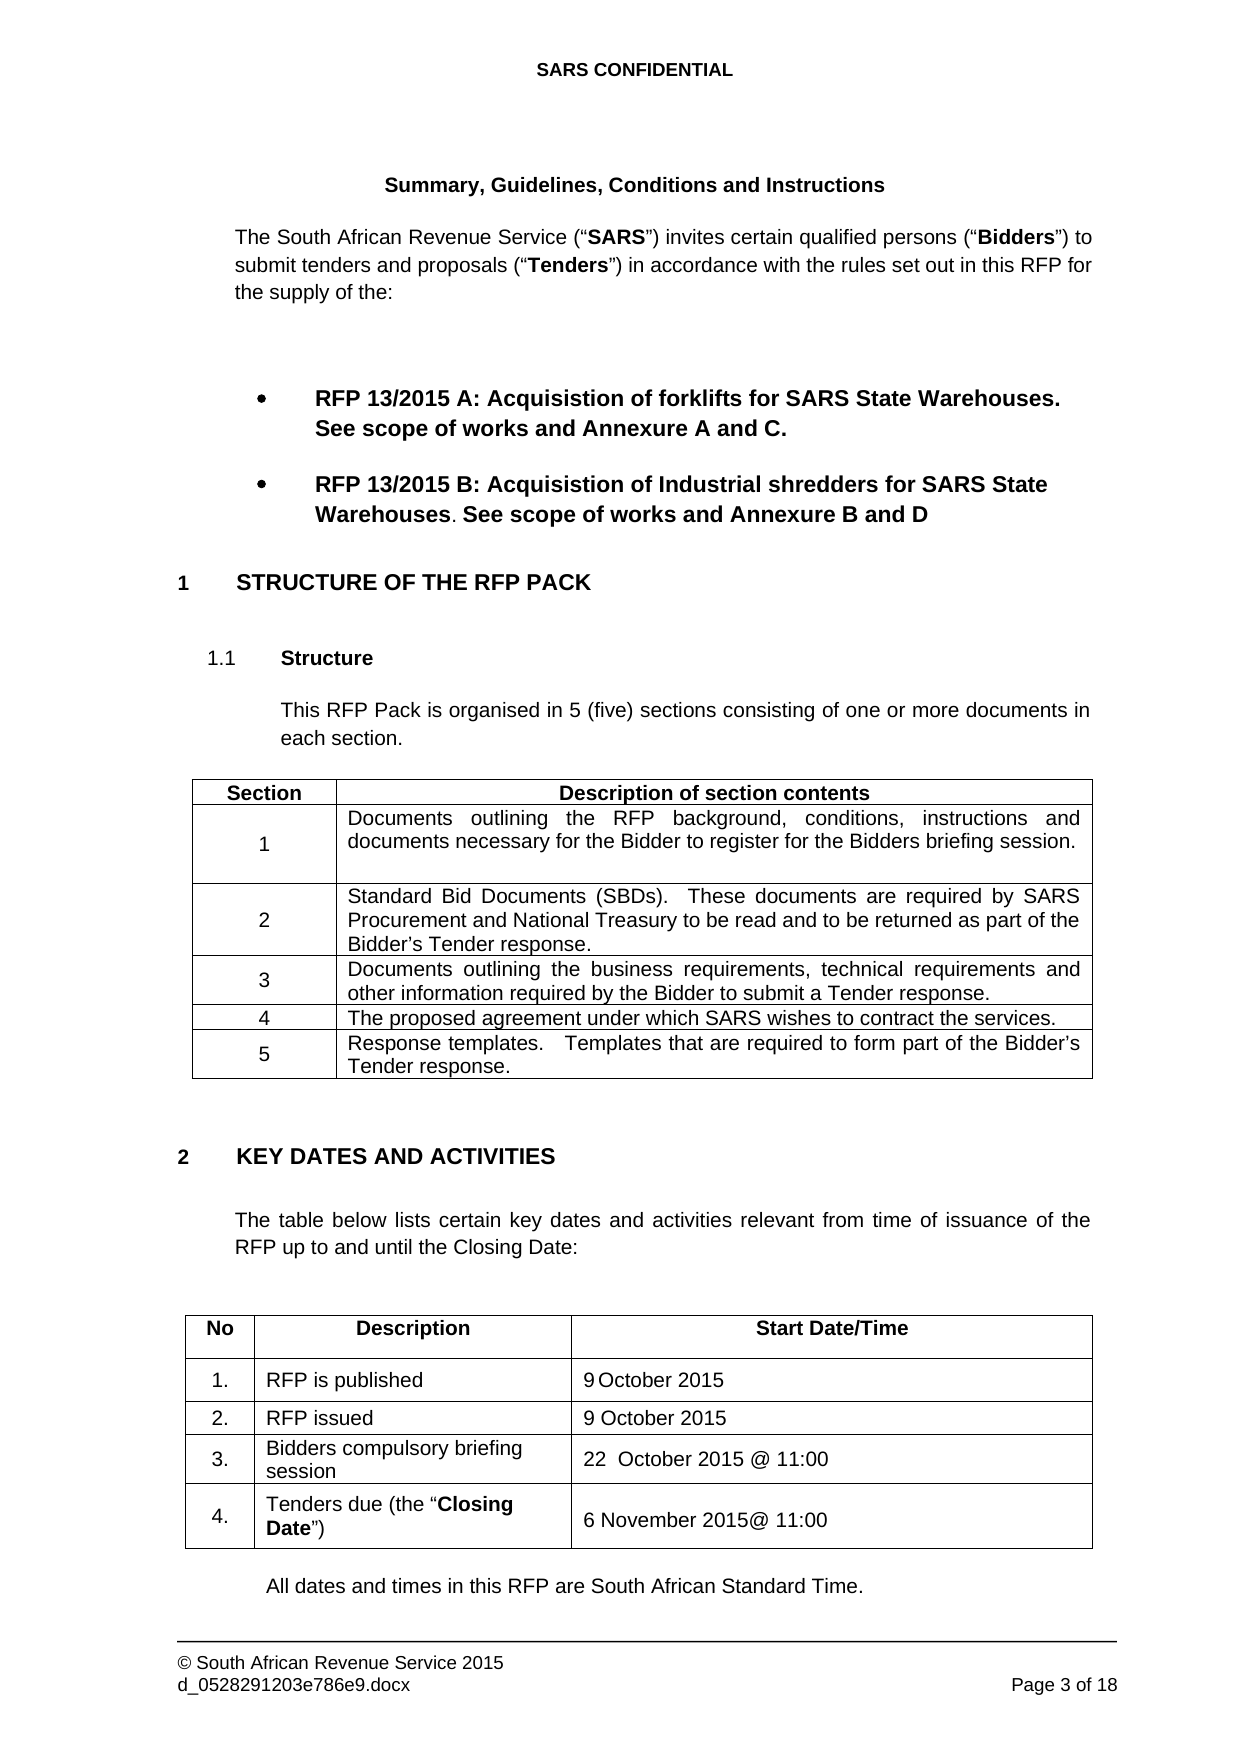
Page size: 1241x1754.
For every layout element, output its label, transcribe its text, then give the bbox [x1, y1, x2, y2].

table_cell Bidders compulsory briefing session [255, 1435, 571, 1483]
table_cell 22 October 2015 @ 11:00 [572, 1435, 1092, 1483]
table_header No [186, 1316, 254, 1358]
table_cell 2 [193, 884, 336, 955]
table_cell 4. [186, 1484, 254, 1548]
table_cell 4 [193, 1005, 336, 1029]
table_cell 6 November 2015@ 11:00 [572, 1484, 1092, 1548]
table_cell 5 [193, 1030, 336, 1078]
table_cell 3 [193, 956, 336, 1004]
text The South African Revenue Service (“SARS”) invites certain qualified persons (“Bidders”) to submit tenders and proposals (“Tenders”) in accordance with the rules set out in this RFP for the supply of the: [234, 225, 1092, 304]
table_cell Response templates. Templates that are required to form part of the Bidder’s Tender response. [337, 1030, 1092, 1078]
table_cell Standard Bid Documents (SBDs). These documents are required by SARS Procurement and National Treasury to be read and to be returned as part of the Bidder’s Tender response. [337, 884, 1092, 955]
table_cell RFP is published [255, 1359, 571, 1401]
table_header Start Date/Time [572, 1316, 1092, 1358]
table_cell Documents outlining the business requirements, technical requirements and other information required by the Bidder to submit a Tender response. [337, 956, 1092, 1004]
list RFP 13/2015 A: Acquisistion of forklifts for SARS State Warehouses. See scope of works and Annexure A and C. [257, 385, 1092, 442]
table_cell 2. [186, 1402, 254, 1434]
text Structure of the RFP PAck [177, 568, 1092, 595]
table_cell 1. [186, 1359, 254, 1401]
table_cell 9 October 2015 [572, 1402, 1092, 1434]
table_cell 9 October 2015 [572, 1359, 1092, 1401]
table_cell Tenders due (the “Closing Date”) [255, 1484, 571, 1548]
table_header Description [255, 1316, 571, 1358]
text All dates and times in this RFP are South African Standard Time. [234, 1574, 1092, 1598]
table_header Description of section contents [337, 780, 1092, 804]
list RFP 13/2015 B: Acquisistion of Industrial shredders for SARS State Warehouses. See scope of works and Annexure B and D [257, 471, 1092, 527]
table_cell 3. [186, 1435, 254, 1483]
table_cell RFP issued [255, 1402, 571, 1434]
text This RFP Pack is organised in 5 (five) sections consisting of one or more documents in each section. [280, 698, 1092, 749]
table_cell 1 [193, 805, 336, 882]
text The table below lists certain key dates and activities relevant from time of issuance of the RFP up to and until the Closing Date: [234, 1208, 1092, 1259]
table_cell The proposed agreement under which SARS wishes to contract the services. [337, 1005, 1092, 1029]
text Structure [207, 646, 1092, 669]
table_header Section [193, 780, 336, 804]
text Key Dates and Activities [177, 1143, 1092, 1169]
text Summary, Guidelines, Conditions and Instructions [177, 173, 1092, 197]
table_cell Documents outlining the RFP background, conditions, instructions and documents necessary for the Bidder to register for the Bidders briefing session. [337, 805, 1092, 882]
